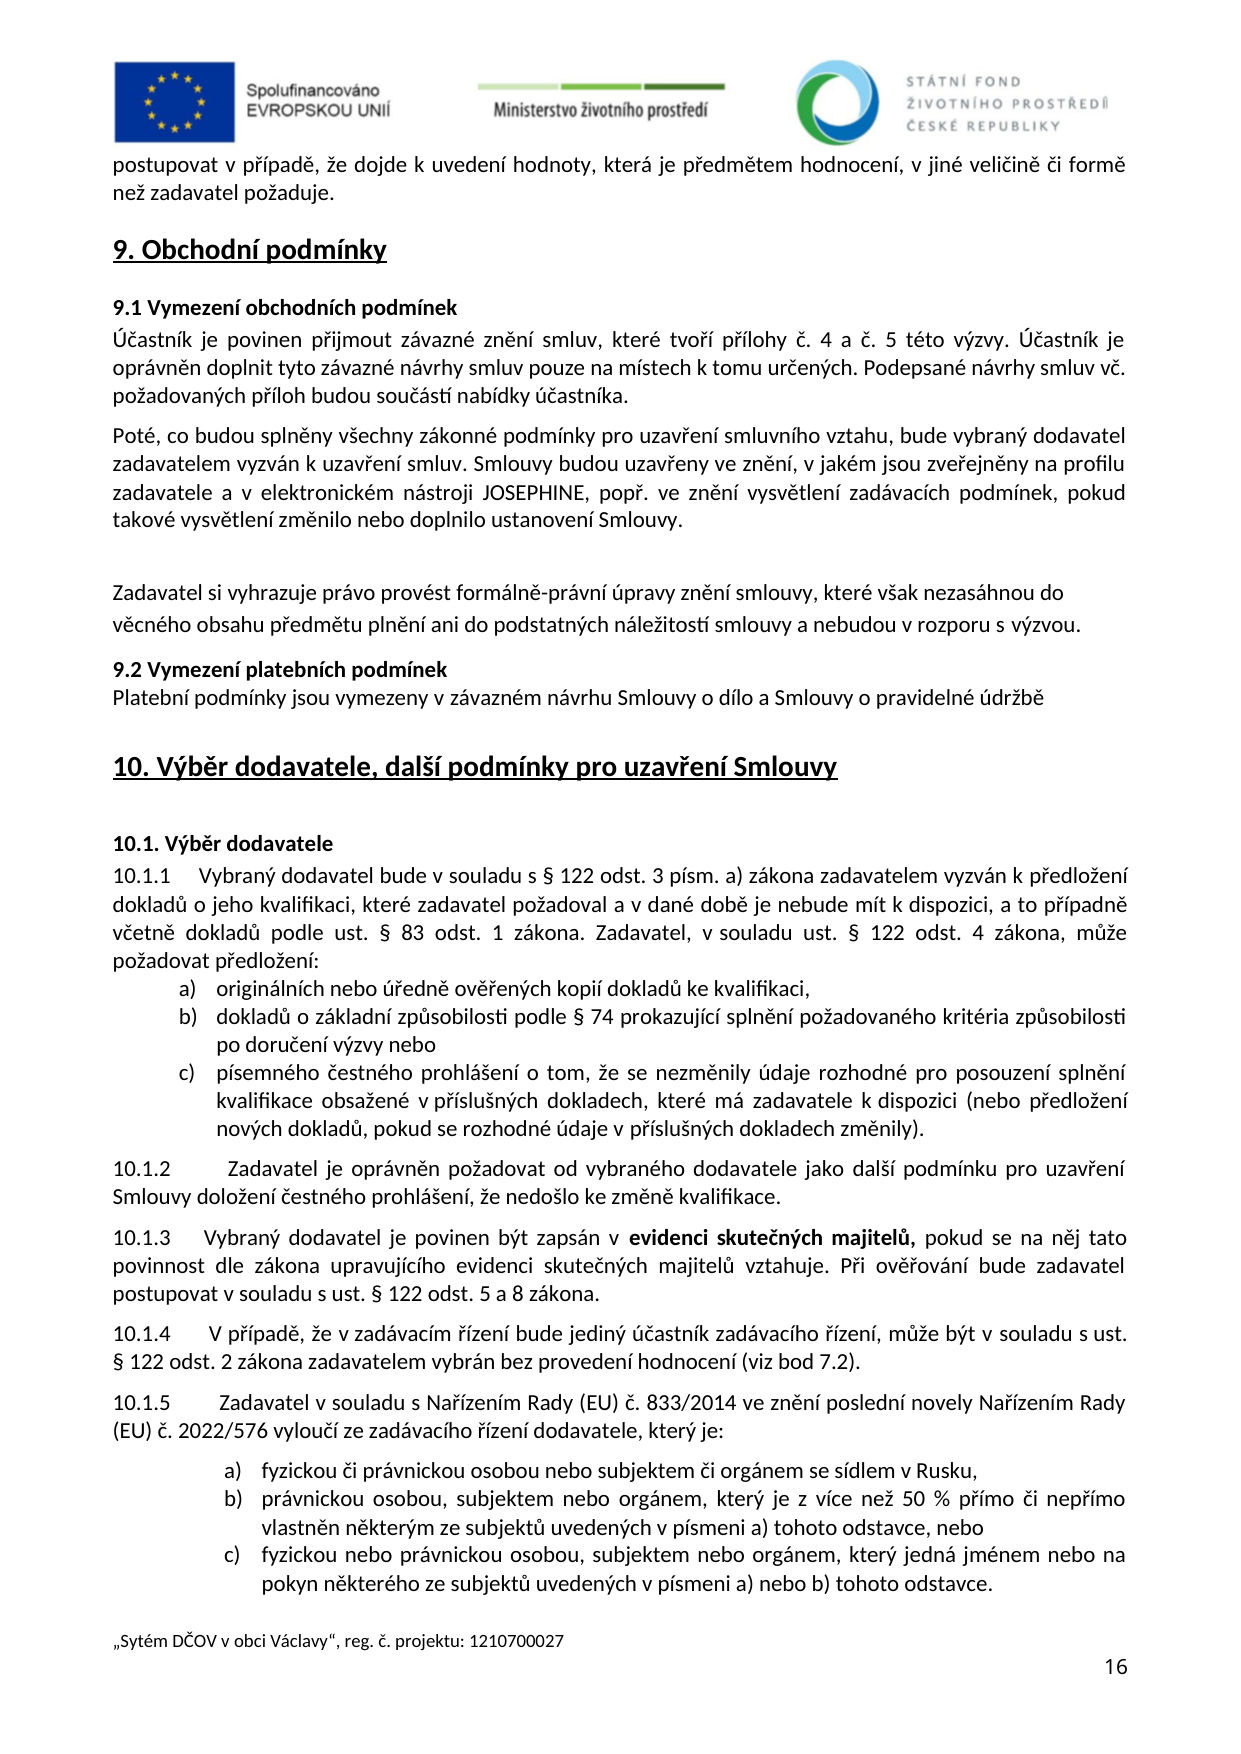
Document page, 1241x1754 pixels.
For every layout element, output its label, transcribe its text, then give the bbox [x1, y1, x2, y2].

text 10.1. Výběr dodavatele [112, 829, 1128, 857]
text 10.1.3 Vybraný dodavatel je povinen být zapsán v evidenci skutečných majitelů, pokud se na něj tato povinnost dle zákona upravujícího evidenci skutečných majitelů vztahuje. Při ověřování bude zadavatel postupovat v souladu s ust. § 122 odst. 5 a 8 zákona. [112, 1223, 1128, 1307]
subtitle 9.1 Vymezení obchodních podmínek [112, 293, 1128, 321]
subtitle 9. Obchodní podmínky [112, 231, 1128, 267]
text Poté, co budou splněny všechny zákonné podmínky pro uzavření smluvního vztahu, bude vybraný dodavatel zadavatelem vyzván k uzavření smluv. Smlouvy budou uzavřeny ve znění, v jakém jsou zveřejněny na profilu zadavatele a v elektronickém nástroji JOSEPHINE, popř. ve znění vysvětlení zadávacích podmínek, pokud takové vysvětlení změnilo nebo doplnilo ustanovení Smlouvy. [112, 422, 1128, 534]
text 10.1.1 Vybraný dodavatel bude v souladu s § 122 odst. 3 písm. a) zákona zadavatelem vyzván k předložení dokladů o jeho kvalifikaci, které zadavatel požadoval a v dané době je nebude mít k dispozici, a to případně včetně dokladů podle ust. § 83 odst. 1 zákona. Zadavatel, v souladu ust. § 122 odst. 4 zákona, může požadovat předložení: [112, 862, 1128, 974]
list dokladů o základní způsobilosti podle § 74 prokazující splnění požadovaného kritéria způsobilosti po doručení výzvy nebo [178, 1002, 1128, 1058]
text Platební podmínky jsou vymezeny v závazném návrhu Smlouvy o dílo a Smlouvy o pravidelné údržbě [112, 683, 1128, 711]
text 10.1.2 Zadavatel je oprávněn požadovat od vybraného dodavatele jako další podmínku pro uzavření Smlouvy doložení čestného prohlášení, že nedošlo ke změně kvalifikace. [112, 1154, 1128, 1210]
list originálních nebo úředně ověřených kopií dokladů ke kvalifikaci, [178, 974, 1128, 1002]
text Zadavatel si vyhrazuje právo provést formálně-právní úpravy znění smlouvy, které však nezasáhnou do věcného obsahu předmětu plnění ani do podstatných náležitostí smlouvy a nebudou v rozporu s výzvou. [112, 578, 1128, 638]
list písemného čestného prohlášení o tom, že se nezměnily údaje rozhodné pro posouzení splnění kvalifikace obsažené v příslušných dokladech, které má zadavatele k dispozici (nebo předložení nových dokladů, pokud se rozhodné údaje v příslušných dokladech změnily). [178, 1058, 1128, 1142]
text 9.2 Vymezení platebních podmínek [112, 655, 1128, 683]
picture [112, 56, 1108, 150]
text 10.1.4 V případě, že v zadávacím řízení bude jediný účastník zadávacího řízení, může být v souladu s ust. § 122 odst. 2 zákona zadavatelem vybrán bez provedení hodnocení (viz bod 7.2). [112, 1319, 1128, 1376]
text 10.1.5 Zadavatel v souladu s Nařízením Rady (EU) č. 833/2014 ve znění poslední novely Nařízením Rady (EU) č. 2022/576 vyloučí ze zadávacího řízení dodavatele, který je: [112, 1388, 1128, 1444]
list fyzickou či právnickou osobou nebo subjektem či orgánem se sídlem v Rusku, [224, 1457, 1128, 1484]
text Účastník je povinen přijmout závazné znění smluv, které tvoří přílohy č. 4 a č. 5 této výzvy. Účastník je oprávněn doplnit tyto závazné návrhy smluv pouze na místech k tomu určených. Podepsané návrhy smluv vč. požadovaných příloh budou součástí nabídky účastníka. [112, 325, 1128, 409]
text 10. Výběr dodavatele, další podmínky pro uzavření Smlouvy [112, 748, 1128, 783]
